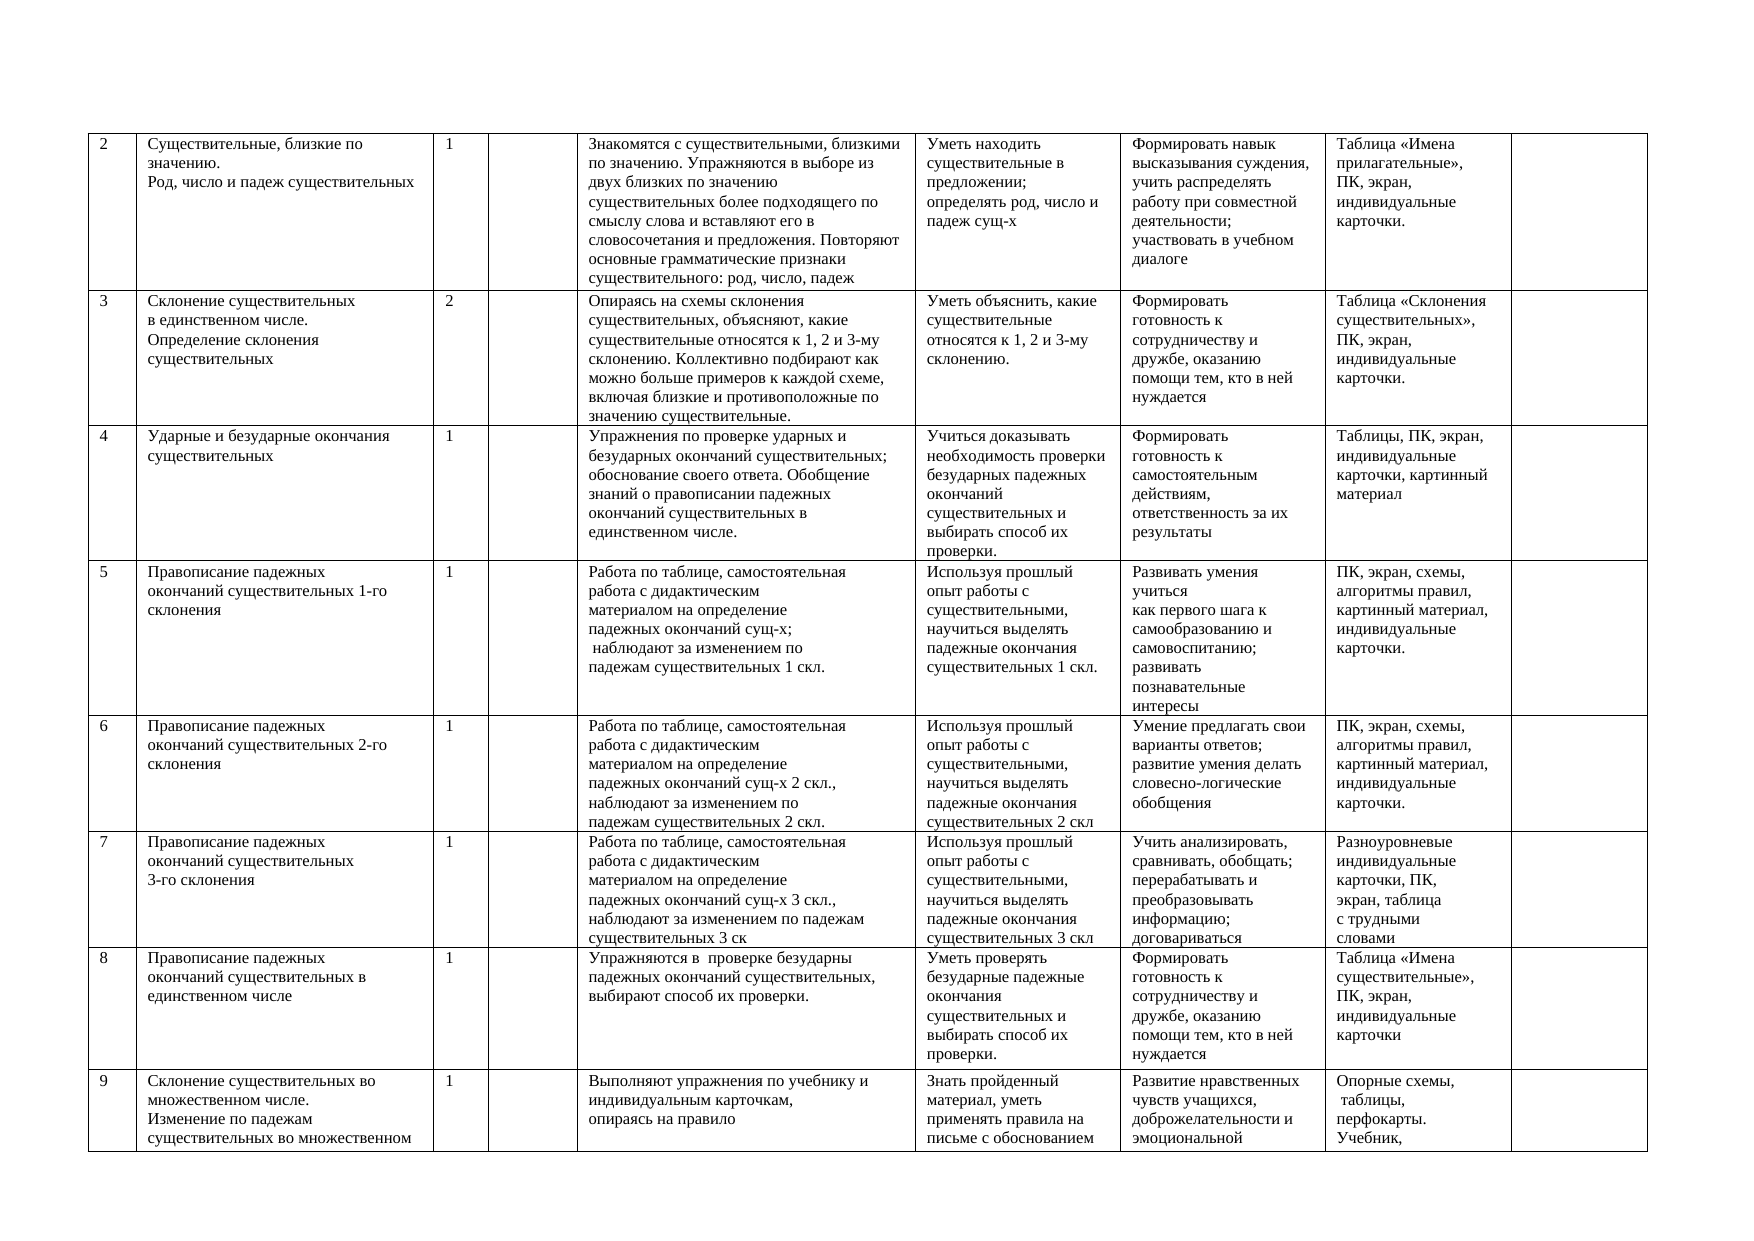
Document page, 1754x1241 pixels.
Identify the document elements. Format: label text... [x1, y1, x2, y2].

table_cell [137, 1070, 433, 1151]
table_cell Упражнения по проверке ударных и безударных окончаний существительных; обоснование своего ответа. Обобщение знаний о правописании падежных окончаний существительных в единственном числе. [578, 426, 915, 560]
table_cell [1512, 561, 1647, 715]
table_cell Учить анализировать, сравнивать, обобщать; перерабатывать и преобразовывать информацию; договариваться [1121, 832, 1325, 947]
table_cell 1 [434, 561, 488, 715]
table_cell [1512, 134, 1647, 290]
table_cell 4 [89, 426, 136, 560]
table_cell 2 [89, 134, 136, 290]
table_cell Развивать умения учиться как первого шага к самообразованию и самовоспитанию; развивать познавательные интересы [1121, 561, 1325, 715]
table_cell [489, 832, 577, 947]
table_cell 5 [89, 561, 136, 715]
table_cell 1 [434, 426, 488, 560]
table_cell Формировать навык высказывания суждения, учить распределять работу при совместной деятельности; участвовать в учебном диалоге [1121, 134, 1325, 290]
table_cell Умение предлагать свои варианты ответов; развитие умения делать словесно-логические обобщения [1121, 716, 1325, 831]
table_cell Учиться доказывать необходимость проверки безударных падежных окончаний существительных и выбирать способ их проверки. [916, 426, 1120, 560]
table_cell 6 [89, 716, 136, 831]
table_cell Работа по таблице, самостоятельная работа с дидактическим материалом на определение падежных окончаний сущ-х 2 скл., наблюдают за изменением по падежам существительных 2 скл. [578, 716, 915, 831]
table_cell [1512, 716, 1647, 831]
table_cell [1512, 948, 1647, 1069]
table_cell 7 [89, 832, 136, 947]
table_cell Формировать готовность к сотрудничеству и дружбе, оказанию помощи тем, кто в ней нуждается [1121, 291, 1325, 425]
table_cell Знакомятся с существительными, близкими по значению. Упражняются в выборе из двух близких по значению существительных более подходящего по смыслу слова и вставляют его в словосочетания и предложения. Повторяют основные грамматические признаки существительного: род, число, падеж [578, 134, 915, 290]
table_cell Правописание падежных окончаний существительных 3-го склонения [137, 832, 433, 947]
table_cell 1 [434, 716, 488, 831]
table_cell Работа по таблице, самостоятельная работа с дидактическим материалом на определение падежных окончаний сущ-х; наблюдают за изменением по падежам существительных 1 скл. [578, 561, 915, 715]
table_cell [1512, 832, 1647, 947]
table_cell 1 [434, 832, 488, 947]
table_cell 1 [434, 1070, 488, 1151]
table_cell 2 [434, 291, 488, 425]
table_cell [489, 134, 577, 290]
table_cell ПК, экран, схемы, алгоритмы правил, картинный материал, индивидуальные карточки. [1326, 716, 1511, 831]
table_cell Работа по таблице, самостоятельная работа с дидактическим материалом на определение падежных окончаний сущ-х 3 скл., наблюдают за изменением по падежам существительных 3 ск [578, 832, 915, 947]
table_cell Существительные, близкие по значению. Род, число и падеж существительных [137, 134, 433, 290]
table_cell 9 [89, 1070, 136, 1151]
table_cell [578, 1070, 915, 1151]
table_cell 1 [434, 134, 488, 290]
table_cell 1 [434, 948, 488, 1069]
table_cell Уметь объяснить, какие существительные относятся к 1, 2 и 3-му склонению. [916, 291, 1120, 425]
table_cell Используя прошлый опыт работы с существительными, научиться выделять падежные окончания существительных 1 скл. [916, 561, 1120, 715]
table_cell [489, 1070, 577, 1151]
table_cell Разноуровневые индивидуальные карточки, ПК, экран, таблица с трудными словами [1326, 832, 1511, 947]
table_cell ПК, экран, схемы, алгоритмы правил, картинный материал, индивидуальные карточки. [1326, 561, 1511, 715]
table_cell Опираясь на схемы склонения существительных, объясняют, какие существительные относятся к 1, 2 и 3-му склонению. Коллективно подбирают как можно больше примеров к каждой схеме, включая близкие и противоположные по значению существительные. [578, 291, 915, 425]
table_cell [1121, 1070, 1325, 1151]
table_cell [1326, 1070, 1511, 1151]
table_cell Формировать готовность к самостоятельным действиям, ответственность за их результаты [1121, 426, 1325, 560]
table_cell Правописание падежных окончаний существительных 1-го склонения [137, 561, 433, 715]
table_cell Уметь проверять безударные падежные окончания существительных и выбирать способ их проверки. [916, 948, 1120, 1069]
table_cell Ударные и безударные окончания существительных [137, 426, 433, 560]
table_cell [489, 561, 577, 715]
table_cell [1512, 426, 1647, 560]
table_cell Таблица «Имена прилагательные», ПК, экран, индивидуальные карточки. [1326, 134, 1511, 290]
table_cell [1512, 291, 1647, 425]
table_cell Таблица «Склонения существительных», ПК, экран, индивидуальные карточки. [1326, 291, 1511, 425]
table_cell Склонение существительных в единственном числе. Определение склонения существительных [137, 291, 433, 425]
table_cell 8 [89, 948, 136, 1069]
table_cell [489, 948, 577, 1069]
table_cell Правописание падежных окончаний существительных 2-го склонения [137, 716, 433, 831]
table_cell Упражняются в проверке безударны падежных окончаний существительных, выбирают способ их проверки. [578, 948, 915, 1069]
table_cell [489, 291, 577, 425]
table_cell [916, 1070, 1120, 1151]
table_cell Правописание падежных окончаний существительных в единственном числе [137, 948, 433, 1069]
table_cell Таблицы, ПК, экран, индивидуальные карточки, картинный материал [1326, 426, 1511, 560]
table_cell [489, 426, 577, 560]
table_cell [489, 716, 577, 831]
table_cell 3 [89, 291, 136, 425]
table_cell Формировать готовность к сотрудничеству и дружбе, оказанию помощи тем, кто в ней нуждается [1121, 948, 1325, 1069]
table_cell Используя прошлый опыт работы с существительными, научиться выделять падежные окончания существительных 3 скл [916, 832, 1120, 947]
table_cell Используя прошлый опыт работы с существительными, научиться выделять падежные окончания существительных 2 скл [916, 716, 1120, 831]
table_cell [1512, 1070, 1647, 1151]
table_cell Таблица «Имена существительные», ПК, экран, индивидуальные карточки [1326, 948, 1511, 1069]
table_cell Уметь находить существительные в предложении; определять род, число и падеж сущ-х [916, 134, 1120, 290]
